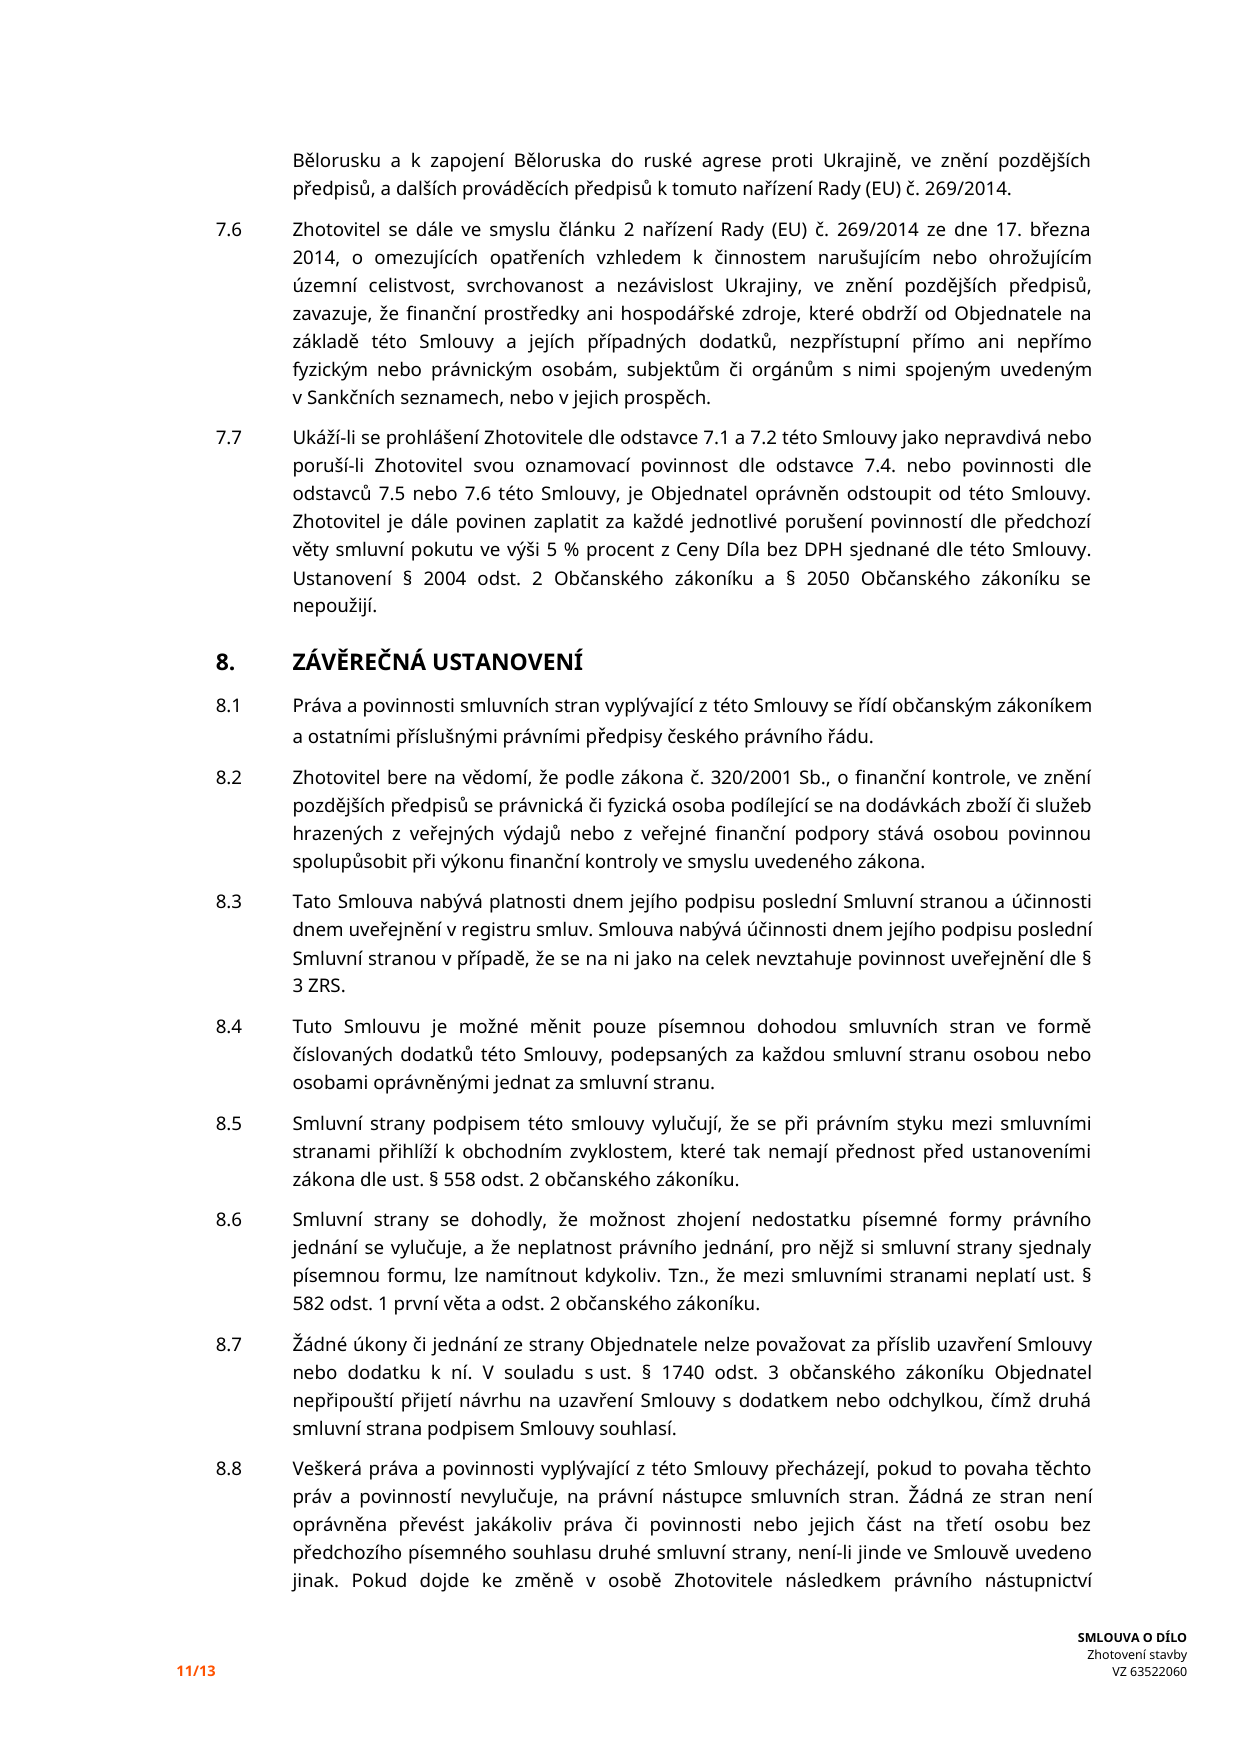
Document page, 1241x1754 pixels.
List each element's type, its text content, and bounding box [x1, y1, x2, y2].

text Ukáží-li se prohlášení Zhotovitele dle odstavce 7.1 a 7.2 této Smlouvy jako nepravdivá nebo poruší-li Zhotovitel svou oznamovací povinnost dle odstavce 7.4. nebo povinnosti dle odstavců 7.5 nebo 7.6 této Smlouvy, je Objednatel oprávněn odstoupit od této Smlouvy. Zhotovitel je dále povinen zaplatit za každé jednotlivé porušení povinností dle předchozí věty smluvní pokutu ve výši 5 % procent z Ceny Díla bez DPH sjednané dle této Smlouvy. Ustanovení § 2004 odst. 2 Občanského zákoníku a § 2050 Občanského zákoníku se nepoužijí. [216, 425, 1093, 618]
text Smluvní strany podpisem této smlouvy vylučují, že se při právním styku mezi smluvními stranami přihlíží k obchodním zvyklostem, které tak nemají přednost před ustanoveními zákona dle ust. § 558 odst. 2 občanského zákoníku. [216, 1110, 1093, 1191]
text Práva a povinnosti smluvních stran vyplývající z této Smlouvy se řídí občanským zákoníkem a ostatními příslušnými právními předpisy českého právního řádu. [216, 693, 1093, 749]
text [216, 1456, 1093, 1593]
text ZÁVĚREČNÁ USTANOVENÍ [216, 646, 1093, 677]
text Zhotovitel bere na vědomí, že podle zákona č. 320/2001 Sb., o finanční kontrole, ve znění pozdějších předpisů se právnická či fyzická osoba podílející se na dodávkách zboží či služeb hrazených z veřejných výdajů nebo z veřejné finanční podpory stává osobou povinnou spolupůsobit při výkonu finanční kontroly ve smyslu uvedeného zákona. [216, 764, 1093, 874]
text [216, 147, 1093, 201]
text Žádné úkony či jednání ze strany Objednatele nelze považovat za příslib uzavření Smlouvy nebo dodatku k ní. V souladu s ust. § 1740 odst. 3 občanského zákoníku Objednatel nepřipouští přijetí návrhu na uzavření Smlouvy s dodatkem nebo odchylkou, čímž druhá smluvní strana podpisem Smlouvy souhlasí. [216, 1331, 1093, 1441]
text Smluvní strany se dohodly, že možnost zhojení nedostatku písemné formy právního jednání se vylučuje, a že neplatnost právního jednání, pro nějž si smluvní strany sjednaly písemnou formu, lze namítnout kdykoliv. Tzn., že mezi smluvními stranami neplatí ust. § 582 odst. 1 první věta a odst. 2 občanského zákoníku. [216, 1206, 1093, 1316]
text Zhotovitel se dále ve smyslu článku 2 nařízení Rady (EU) č. 269/2014 ze dne 17. března 2014, o omezujících opatřeních vzhledem k činnostem narušujícím nebo ohrožujícím územní celistvost, svrchovanost a nezávislost Ukrajiny, ve znění pozdějších předpisů, zavazuje, že finanční prostředky ani hospodářské zdroje, které obdrží od Objednatele na základě této Smlouvy a jejích případných dodatků, nezpřístupní přímo ani nepřímo fyzickým nebo právnickým osobám, subjektům či orgánům s nimi spojeným uvedeným v Sankčních seznamech, nebo v jejich prospěch. [216, 216, 1093, 410]
text Tato Smlouva nabývá platnosti dnem jejího podpisu poslední Smluvní stranou a účinnosti dnem uveřejnění v registru smluv. Smlouva nabývá účinnosti dnem jejího podpisu poslední Smluvní stranou v případě, že se na ni jako na celek nevztahuje povinnost uveřejnění dle § 3 ZRS. [216, 889, 1093, 998]
text Tuto Smlouvu je možné měnit pouze písemnou dohodou smluvních stran ve formě číslovaných dodatků této Smlouvy, podepsaných za každou smluvní stranu osobou nebo osobami oprávněnými jednat za smluvní stranu. [216, 1013, 1093, 1095]
